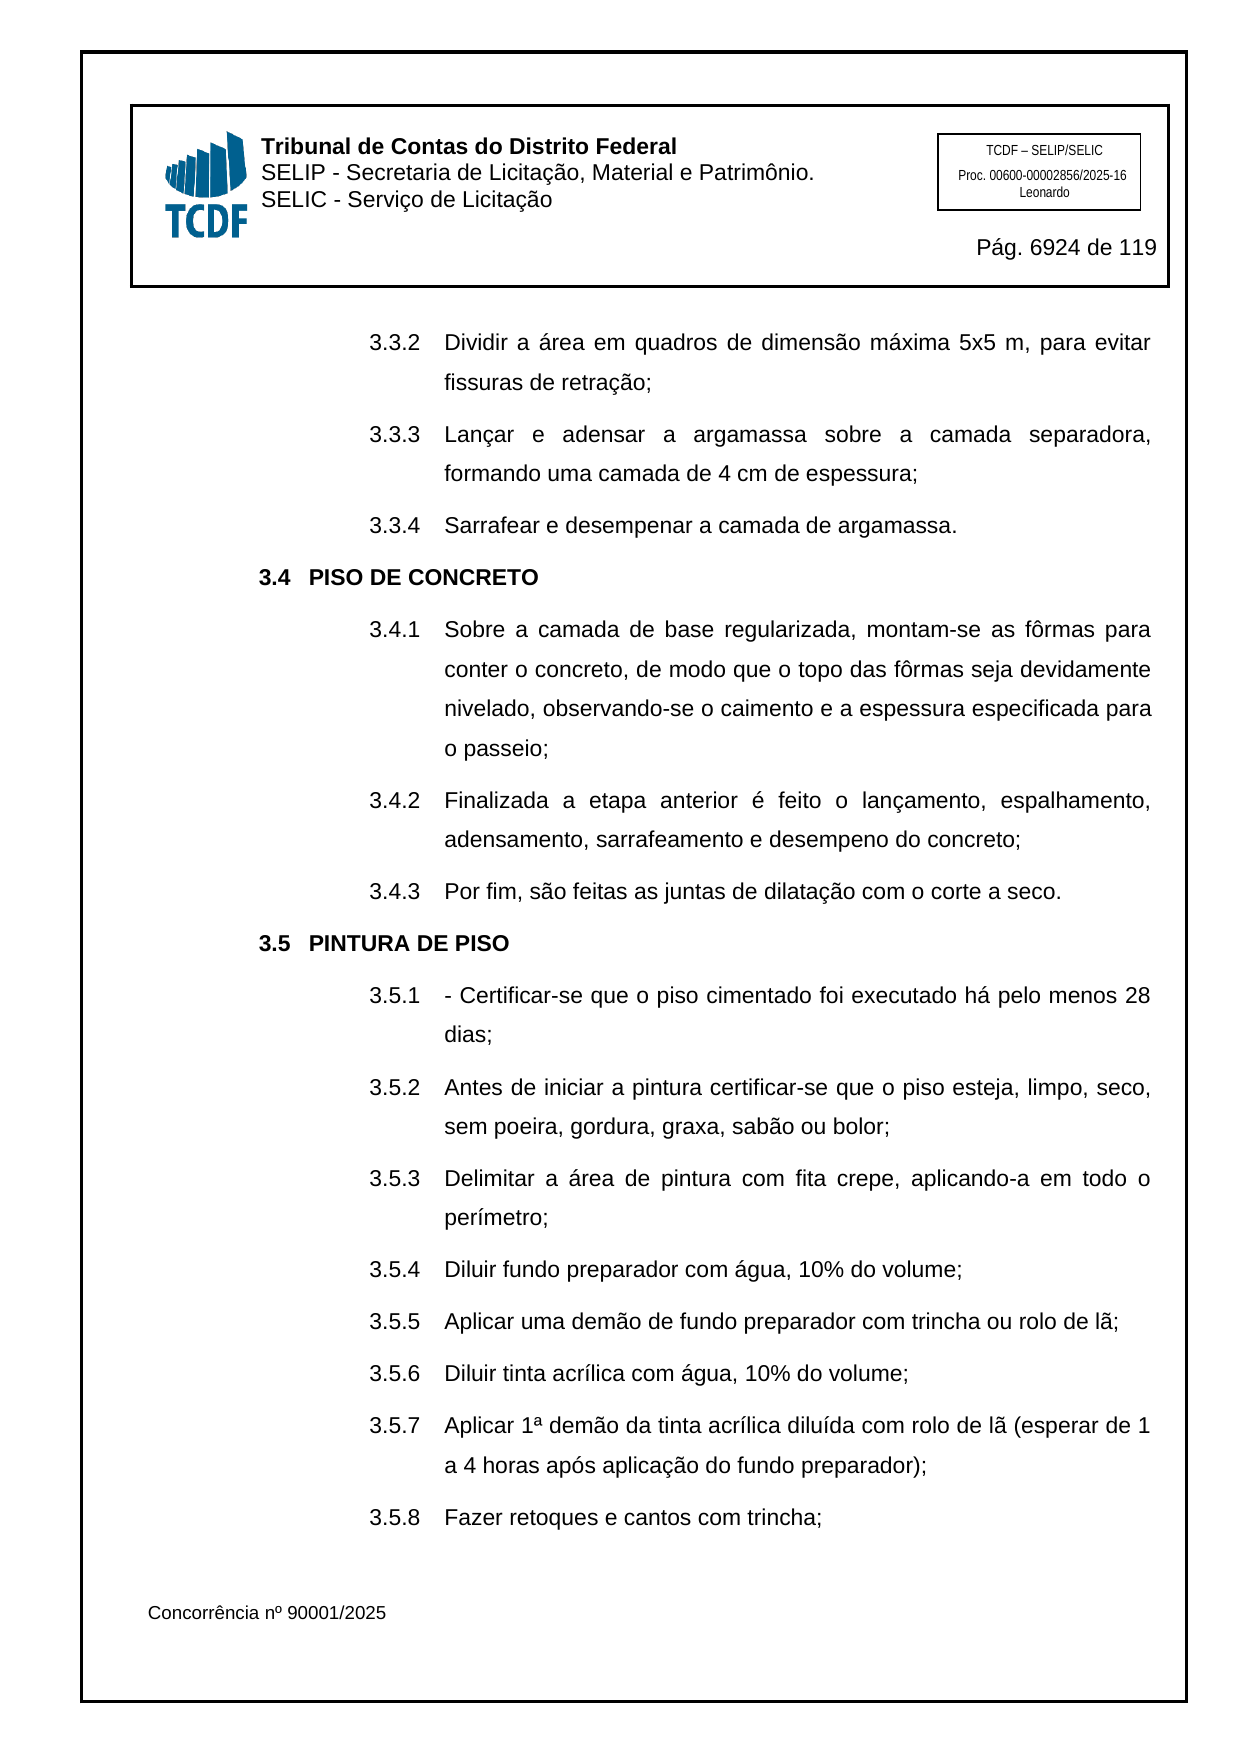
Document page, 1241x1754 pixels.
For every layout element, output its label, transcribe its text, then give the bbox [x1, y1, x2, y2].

list Delimitar a área de pintura com fita crepe, aplicando-a em todo o perímetro; [369, 1165, 1152, 1231]
list Diluir fundo preparador com água, 10% do volume; [369, 1256, 1152, 1283]
list Finalizada a etapa anterior é feito o lançamento, espalhamento, adensamento, sarrafeamento e desempeno do concreto; [369, 787, 1152, 852]
list Dividir a área em quadros de dimensão máxima 5x5 m, para evitar fissuras de retração; [369, 329, 1152, 395]
list Diluir tinta acrílica com água, 10% do volume; [369, 1360, 1152, 1387]
list Sarrafear e desempenar a camada de argamassa. [369, 512, 1152, 538]
list Aplicar uma demão de fundo preparador com trincha ou rolo de lã; [369, 1308, 1152, 1335]
list - Certificar-se que o piso cimentado foi executado há pelo menos 28 dias; [369, 982, 1152, 1048]
list PISO DE CONCRETO [258, 564, 1152, 591]
list Lançar e adensar a argamassa sobre a camada separadora, formando uma camada de 4 cm de espessura; [369, 421, 1152, 487]
list Antes de iniciar a pintura certificar-se que o piso esteja, limpo, seco, sem poeira, gordura, graxa, sabão ou bolor; [369, 1073, 1152, 1139]
picture [150, 128, 262, 240]
list Fazer retoques e cantos com trincha; [369, 1504, 1152, 1530]
list Aplicar 1ª demão da tinta acrílica diluída com rolo de lã (esperar de 1 a 4 horas após aplicação do fundo preparador); [369, 1412, 1152, 1478]
list PINTURA DE PISO [258, 930, 1152, 956]
list Sobre a camada de base regularizada, montam-se as fôrmas para conter o concreto, de modo que o topo das fôrmas seja devidamente nivelado, observando-se o caimento e a espessura especificada para o passeio; [369, 616, 1152, 761]
list Por fim, são feitas as juntas de dilatação com o corte a seco. [369, 878, 1152, 904]
